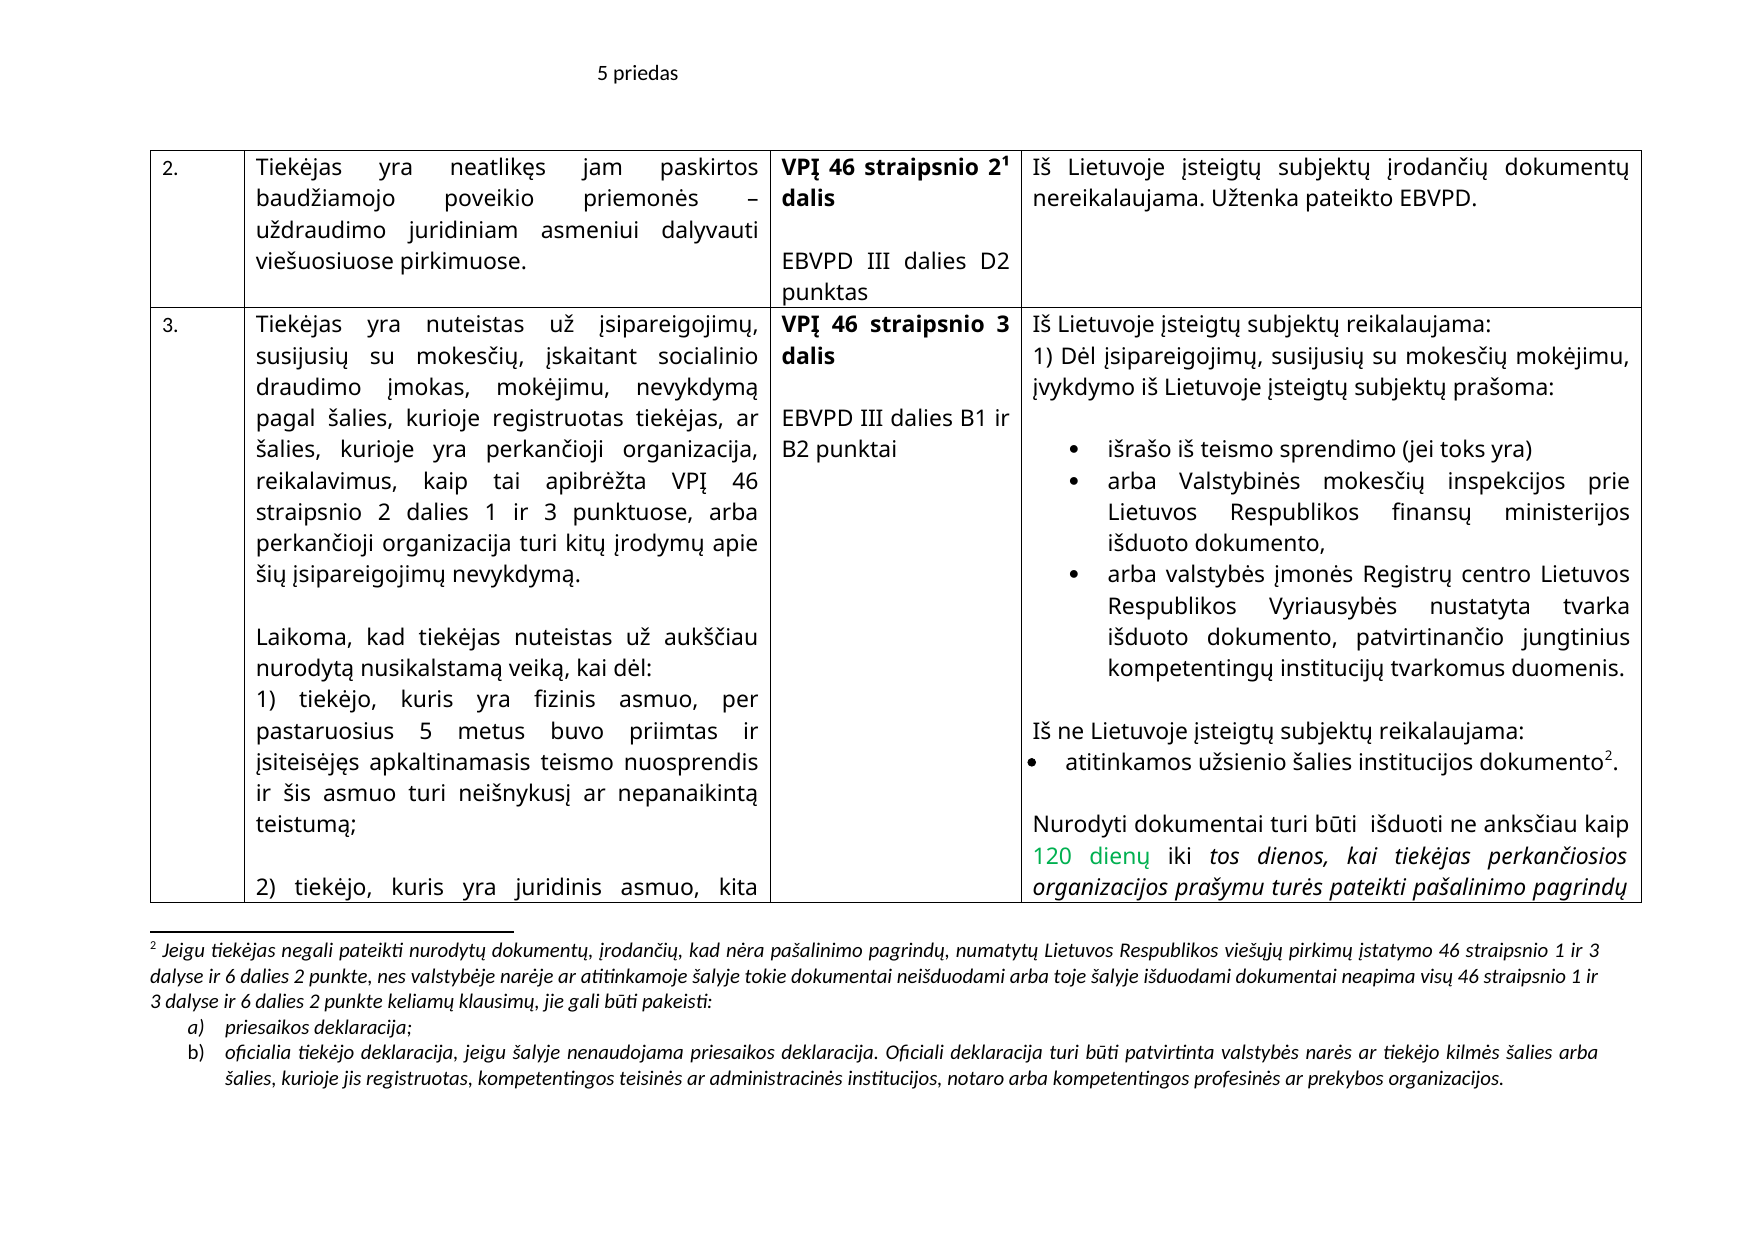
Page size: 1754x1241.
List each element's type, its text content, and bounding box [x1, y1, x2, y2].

table_cell Tiekėjas yra neatlikęs jam paskirtos baudžiamojo poveikio priemonės – uždraudimo juridiniam asmeniui dalyvauti viešuosiuose pirkimuose. [245, 151, 770, 307]
table_cell VPĮ 46 straipsnio 2¹ dalis EBVPD III dalies D2 punktas [771, 151, 1021, 307]
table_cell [771, 308, 1021, 902]
table_cell Iš Lietuvoje įsteigtų subjektų įrodančių dokumentų nereikalaujama. Užtenka pateikto EBVPD. [1022, 151, 1641, 307]
table_cell [151, 151, 244, 307]
table_cell [151, 308, 244, 902]
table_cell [245, 308, 770, 902]
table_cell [1022, 308, 1641, 902]
